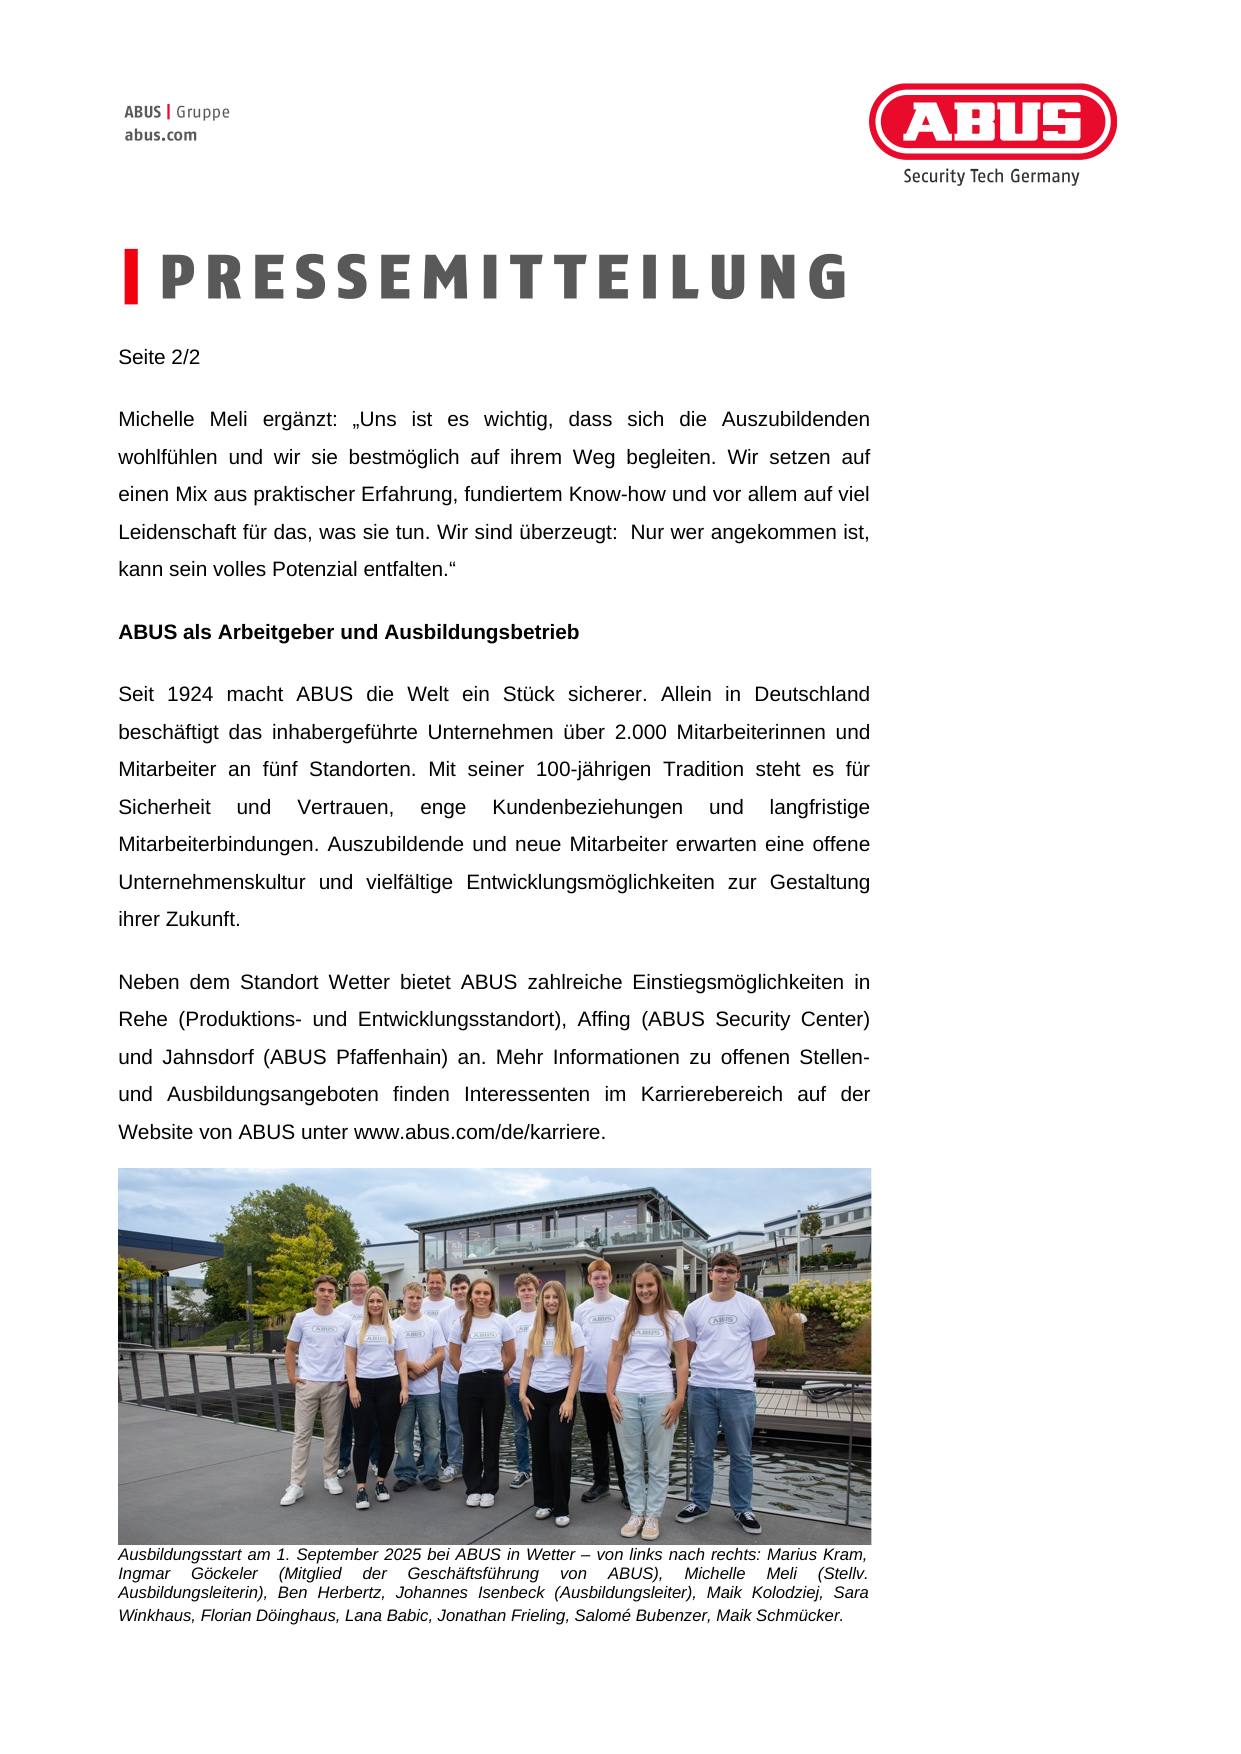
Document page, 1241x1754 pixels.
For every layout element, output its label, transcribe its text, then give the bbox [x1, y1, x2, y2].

text Seit 1924 macht ABUS die Welt ein Stück sicherer. Allein in Deutschland beschäftigt das inhabergeführte Unternehmen über 2.000 Mitarbeiterinnen und Mitarbeiter an fünf Standorten. Mit seiner 100-jährigen Tradition steht es für Sicherheit und Vertrauen, enge Kundenbeziehungen und langfristige Mitarbeiterbindungen. Auszubildende und neue Mitarbeiter erwarten eine offene Unternehmenskultur und vielfältige Entwicklungsmöglichkeiten zur Gestaltung ihrer Zukunft. [118, 669, 871, 931]
picture [0, 6, 1241, 332]
text Ausbildungsstart am 1. September 2025 bei ABUS in Wetter – von links nach rechts: Marius Kram, Ingmar Göckeler (Mitglied der Geschäftsführung von ABUS), Michelle Meli (Stellv. Ausbildungsleiterin), Ben Herbertz, Johannes Isenbeck (Ausbildungsleiter), Maik Kolodziej, Sara Winkhaus, Florian Döinghaus, Lana Babic, Jonathan Frieling, Salomé Bubenzer, Maik Schmücker. [118, 1545, 871, 1626]
text Michelle Meli ergänzt: „Uns ist es wichtig, dass sich die Auszubildenden wohlfühlen und wir sie bestmöglich auf ihrem Weg begleiten. Wir setzen auf einen Mix aus praktischer Erfahrung, fundiertem Know-how und vor allem auf viel Leidenschaft für das, was sie tun. Wir sind überzeugt: Nur wer angekommen ist, kann sein volles Potenzial entfalten.“ [118, 394, 871, 581]
picture [118, 1168, 872, 1545]
text Neben dem Standort Wetter bietet ABUS zahlreiche Einstiegsmöglichkeiten in Rehe (Produktions- und Entwicklungsstandort), Affing (ABUS Security Center) und Jahnsdorf (ABUS Pfaffenhain) an. Mehr Informationen zu offenen Stellen- und Ausbildungsangeboten finden Interessenten im Karrierebereich auf der Website von ABUS unter www.abus.com/de/karriere. [118, 956, 871, 1144]
text ABUS als Arbeitgeber und Ausbildungsbetrieb [118, 606, 871, 644]
text Seite 2/2 [118, 332, 871, 369]
